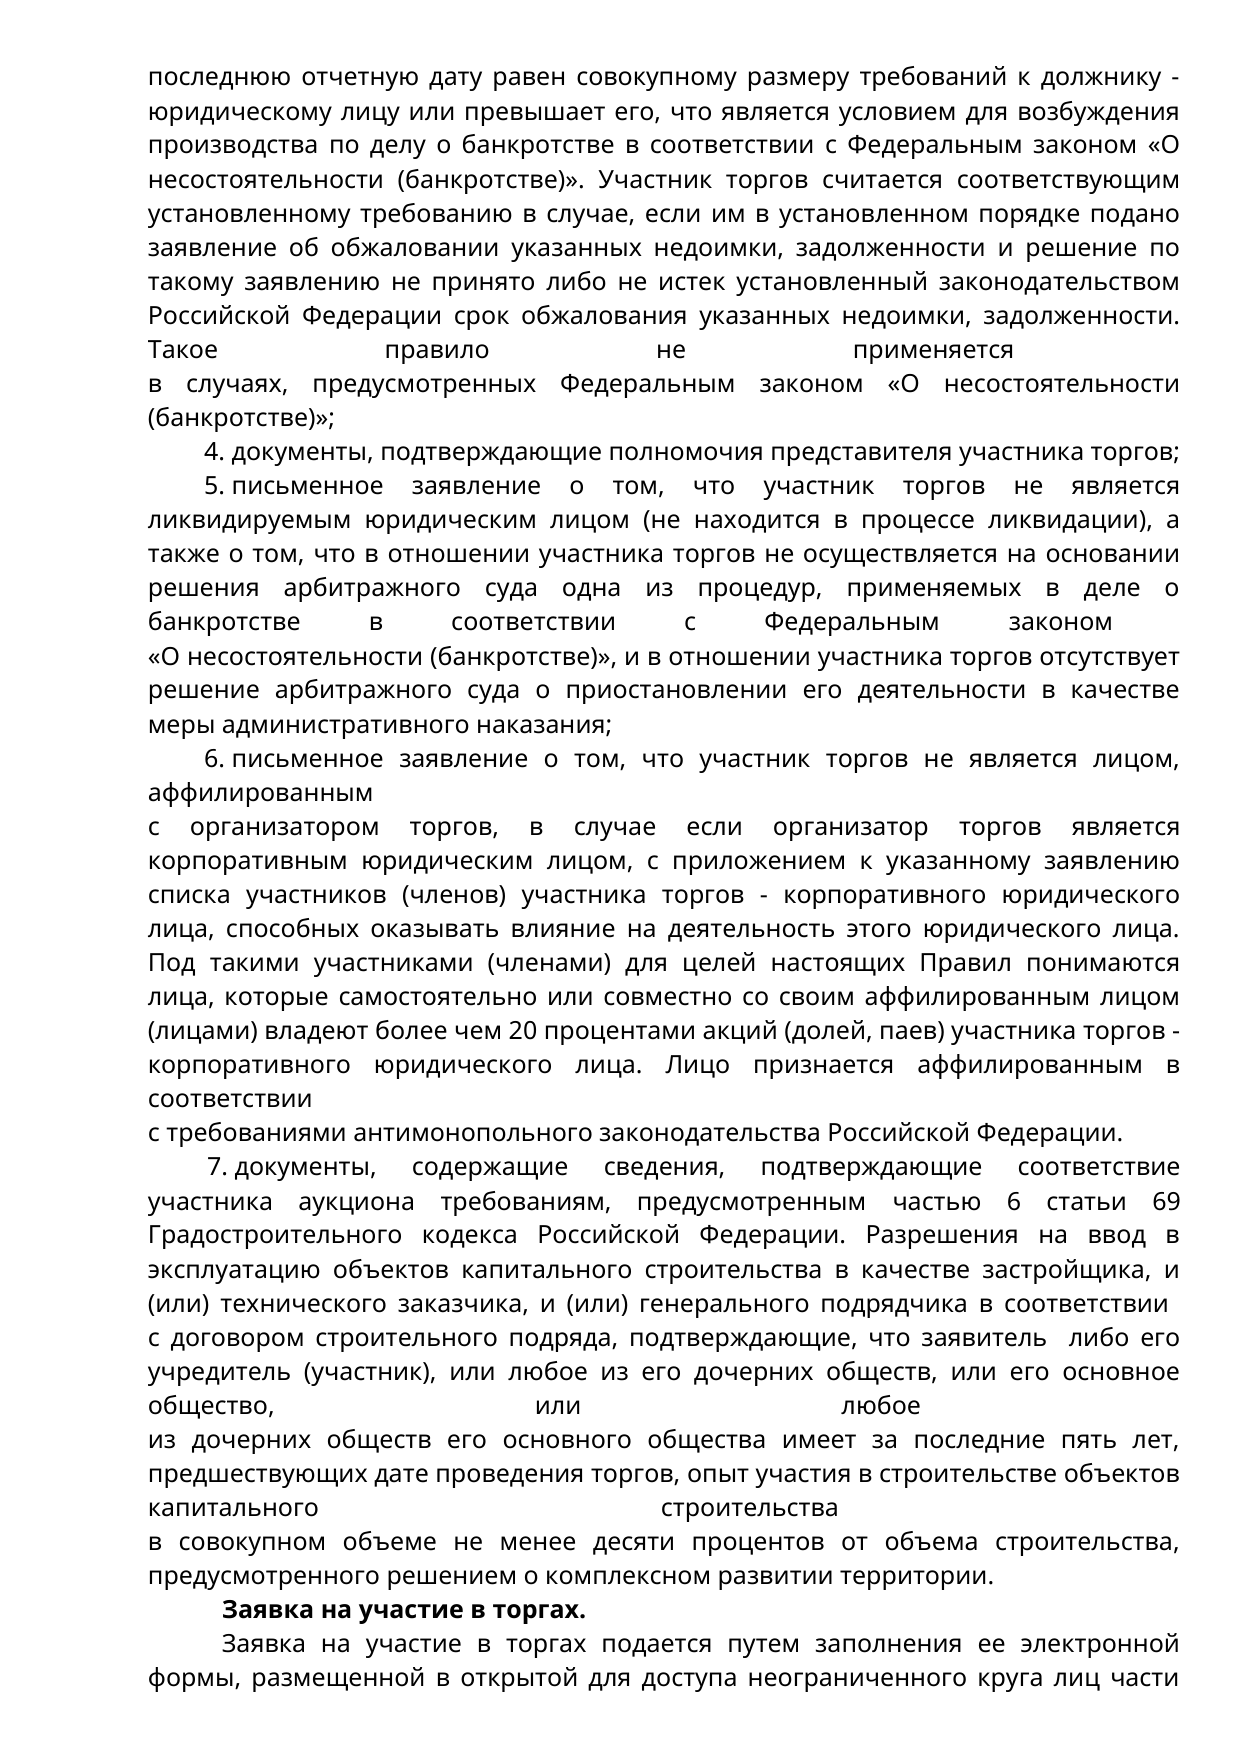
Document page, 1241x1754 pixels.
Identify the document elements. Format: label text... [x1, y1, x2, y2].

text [148, 59, 1181, 434]
text 7. документы, содержащие сведения, подтверждающие соответствие участника аукциона требованиям, предусмотренным частью 6 статьи 69 Градостроительного кодекса Российской Федерации. Разрешения на ввод в эксплуатацию объектов капитального строительства в качестве застройщика, и (или) технического заказчика, и (или) генерального подрядчика в соответствии с договором строительного подряда, подтверждающие, что заявитель либо его учредитель (участник), или любое из его дочерних обществ, или его основное общество, или любое из дочерних обществ его основного общества имеет за последние пять лет, предшествующих дате проведения торгов, опыт участия в строительстве объектов капитального строительства в совокупном объеме не менее десяти процентов от объема строительства, предусмотренного решением о комплексном развитии территории. [148, 1149, 1181, 1592]
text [148, 1626, 1181, 1694]
text 4. документы, подтверждающие полномочия представителя участника торгов; [148, 434, 1181, 468]
text 6. письменное заявление о том, что участник торгов не является лицом, аффилированным с организатором торгов, в случае если организатор торгов является корпоративным юридическим лицом, с приложением к указанному заявлению списка участников (членов) участника торгов - корпоративного юридического лица, способных оказывать влияние на деятельность этого юридического лица. Под такими участниками (членами) для целей настоящих Правил понимаются лица, которые самостоятельно или совместно со своим аффилированным лицом (лицами) владеют более чем 20 процентами акций (долей, паев) участника торгов - корпоративного юридического лица. Лицо признается аффилированным в соответствии с требованиями антимонопольного законодательства Российской Федерации. [148, 740, 1181, 1149]
text Заявка на участие в торгах. [148, 1592, 1181, 1626]
text 5. письменное заявление о том, что участник торгов не является ликвидируемым юридическим лицом (не находится в процессе ликвидации), а также о том, что в отношении участника торгов не осуществляется на основании решения арбитражного суда одна из процедур, применяемых в деле о банкротстве в соответствии с Федеральным законом «О несостоятельности (банкротстве)», и в отношении участника торгов отсутствует решение арбитражного суда о приостановлении его деятельности в качестве меры административного наказания; [148, 468, 1181, 740]
